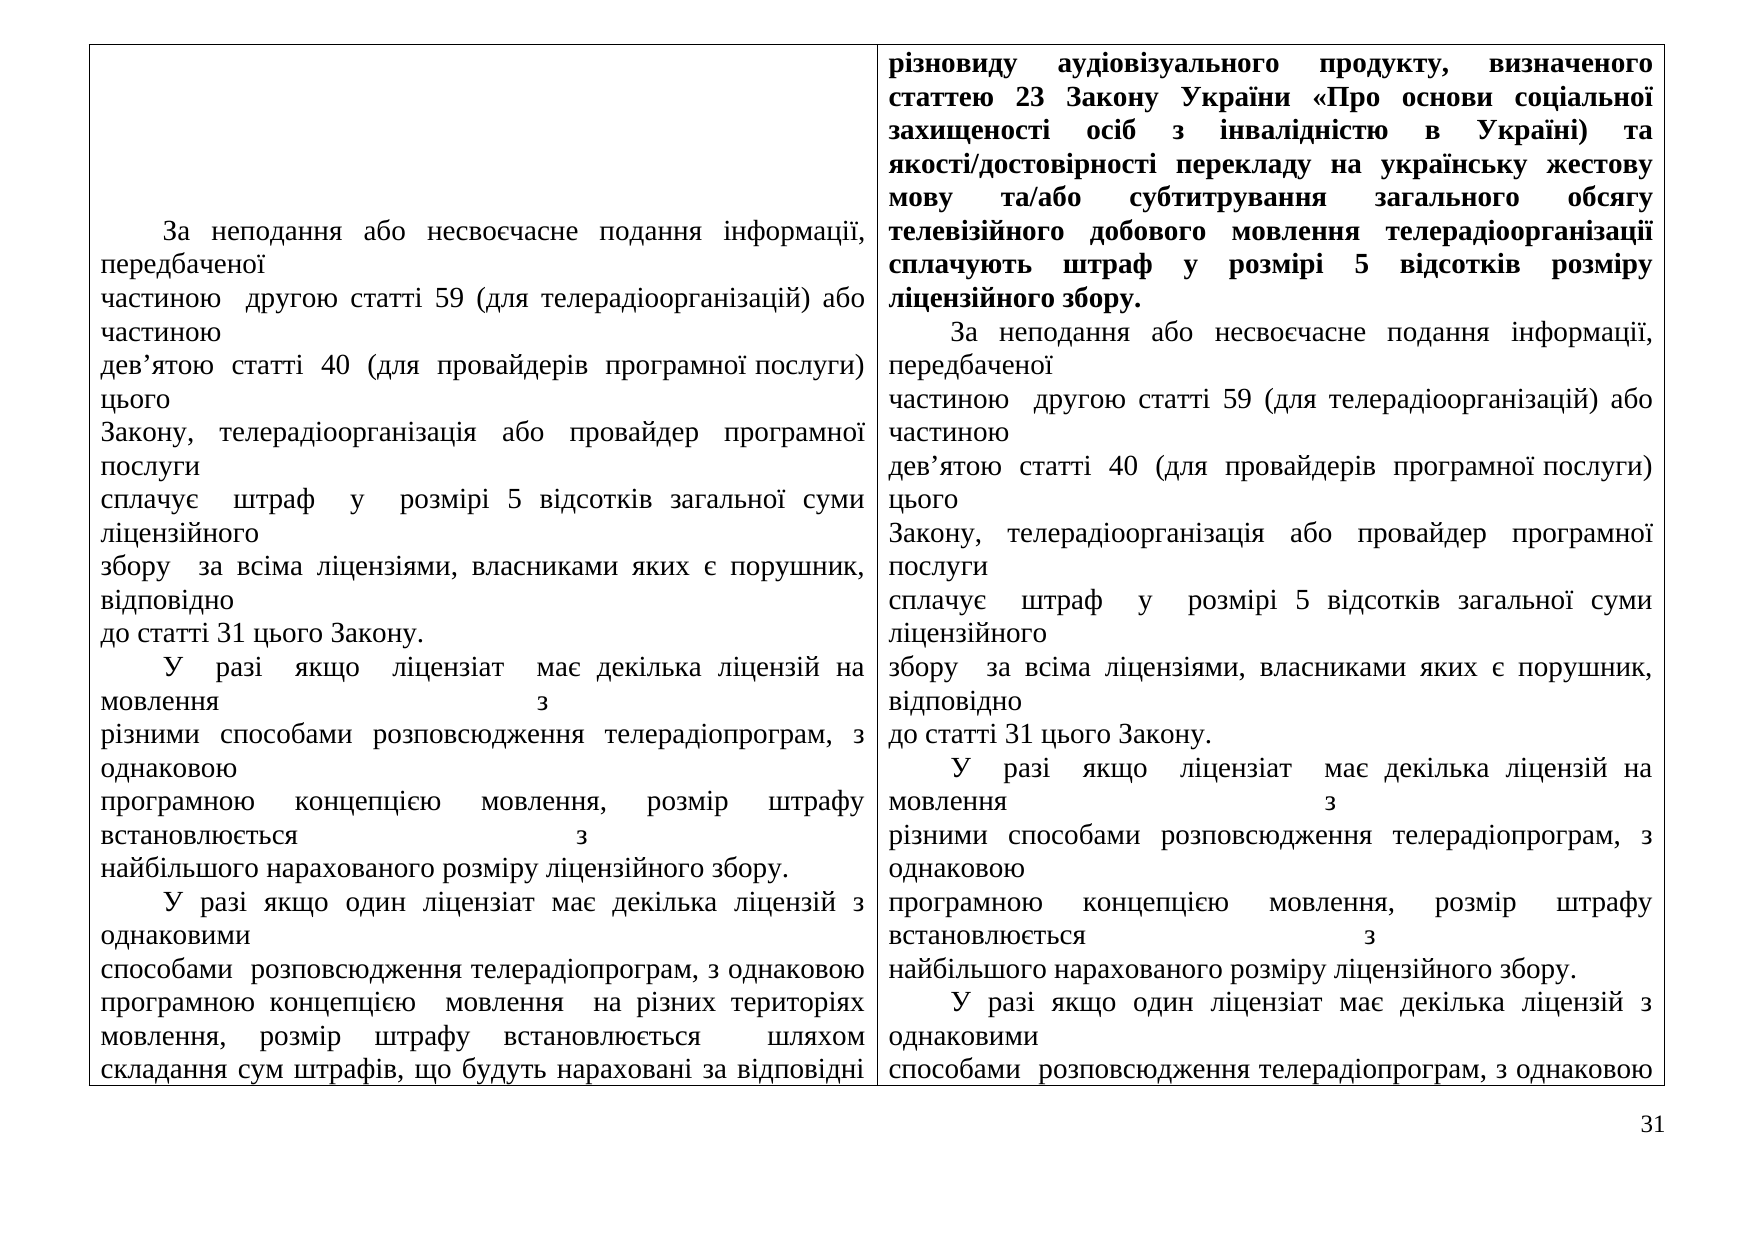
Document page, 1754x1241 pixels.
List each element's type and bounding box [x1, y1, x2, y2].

table_cell [878, 45, 1664, 1085]
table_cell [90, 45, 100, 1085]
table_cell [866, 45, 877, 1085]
